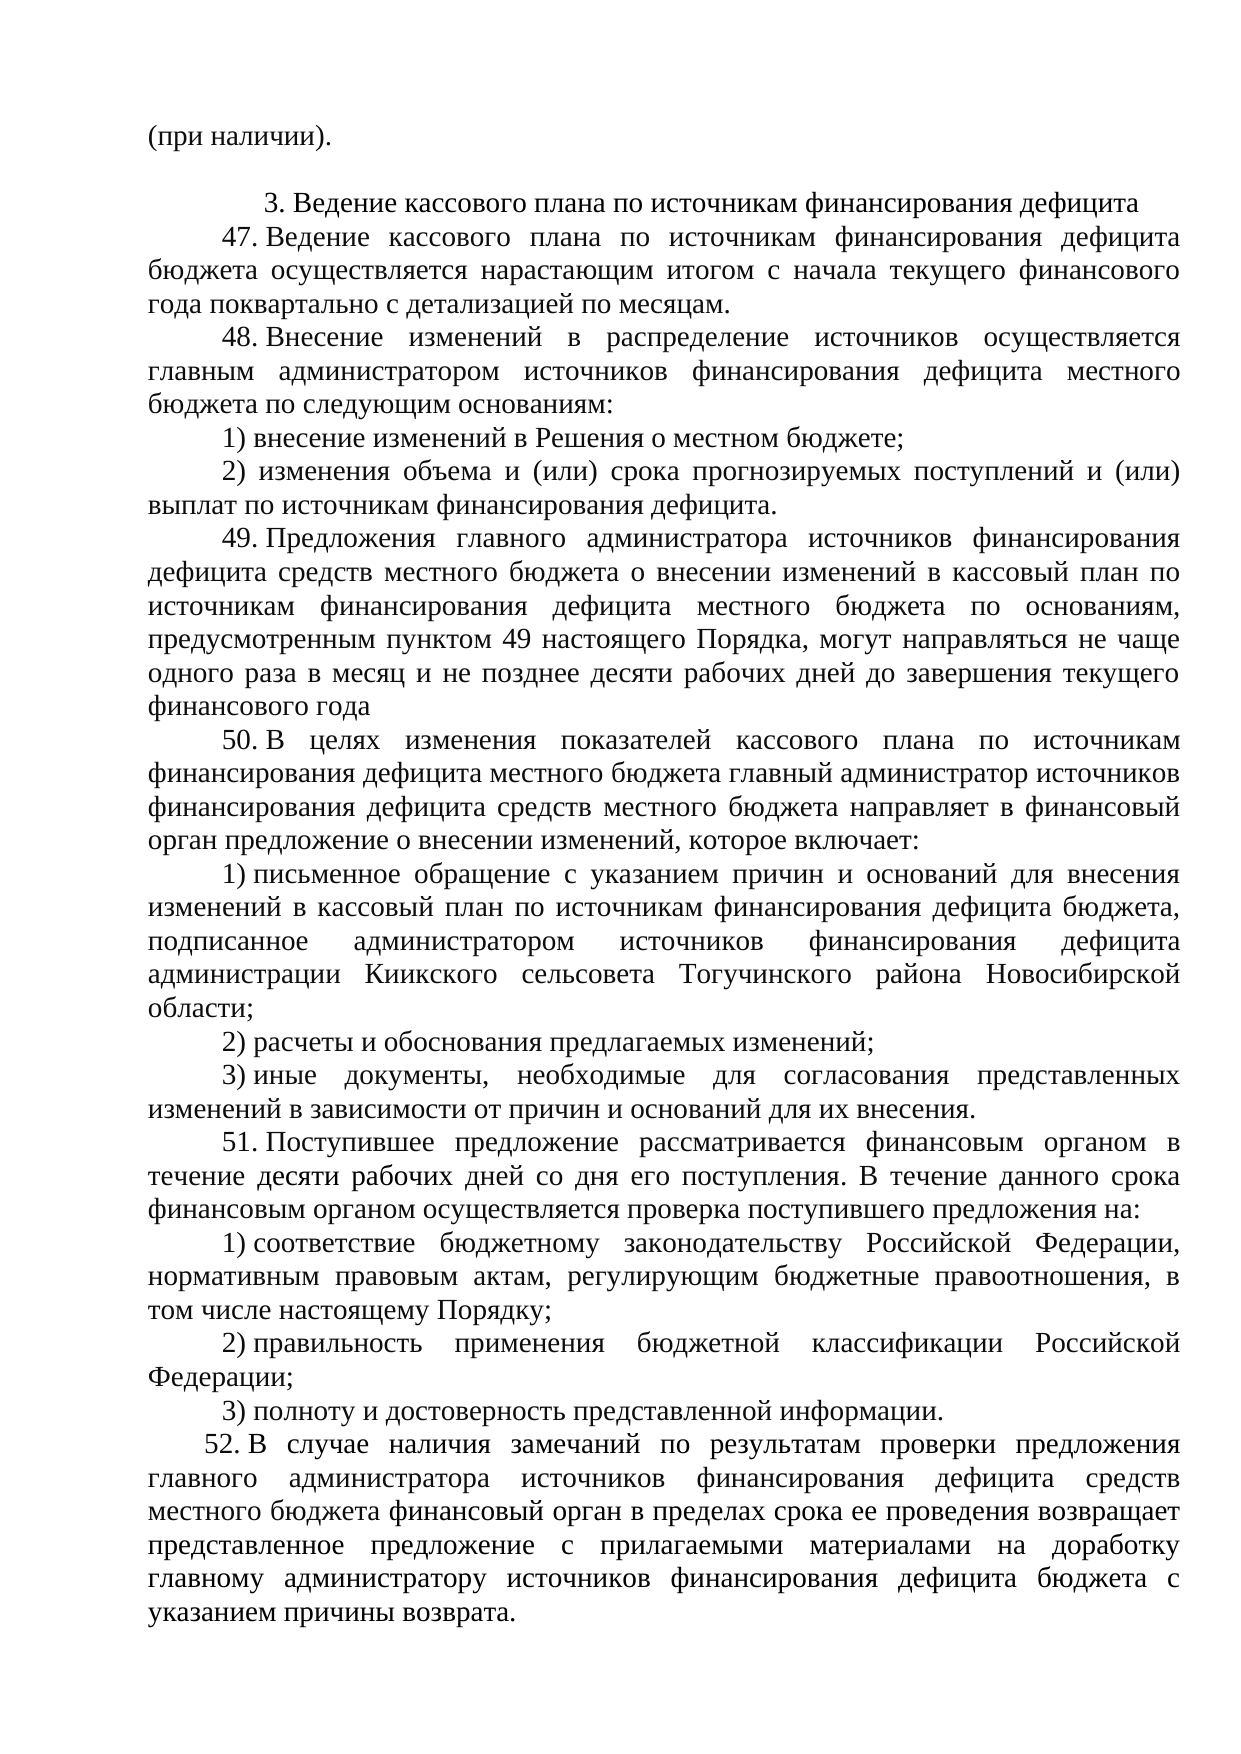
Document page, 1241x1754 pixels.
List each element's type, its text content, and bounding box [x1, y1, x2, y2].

text 2) правильность применения бюджетной классификации Российской Федерации; [148, 1326, 1181, 1393]
text 2) расчеты и обоснования предлагаемых изменений; [148, 1024, 1181, 1057]
text 1) внесение изменений в Решения о местном бюджете; [148, 420, 1181, 453]
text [148, 118, 1181, 152]
text 47. Ведение кассового плана по источникам финансирования дефицита бюджета осуществляется нарастающим итогом с начала текущего финансового года поквартально с детализацией по месяцам. [148, 219, 1181, 319]
text 52. В случае наличия замечаний по результатам проверки предложения главного администратора источников финансирования дефицита средств местного бюджета финансовый орган в пределах срока ее проведения возвращает представленное предложение с прилагаемыми материалами на доработку главному администратору источников финансирования дефицита бюджета с указанием причины возврата. [148, 1426, 1181, 1627]
text 3) иные документы, необходимые для согласования представленных изменений в зависимости от причин и оснований для их внесения. [148, 1057, 1181, 1124]
text 48. Внесение изменений в распределение источников осуществляется главным администратором источников финансирования дефицита местного бюджета по следующим основаниям: [148, 319, 1181, 420]
text 2) изменения объема и (или) срока прогнозируемых поступлений и (или) выплат по источникам финансирования дефицита. [148, 453, 1181, 521]
text 3. Ведение кассового плана по источникам финансирования дефицита [148, 185, 1181, 219]
text 51. Поступившее предложение рассматривается финансовым органом в течение десяти рабочих дней со дня его поступления. В течение данного срока финансовым органом осуществляется проверка поступившего предложения на: [148, 1124, 1181, 1225]
text 1) соответствие бюджетному законодательству Российской Федерации, нормативным правовым актам, регулирующим бюджетные правоотношения, в том числе настоящему Порядку; [148, 1225, 1181, 1326]
text 49. Предложения главного администратора источников финансирования дефицита средств местного бюджета о внесении изменений в кассовый план по источникам финансирования дефицита местного бюджета по основаниям, предусмотренным пунктом 49 настоящего Порядка, могут направляться не чаще одного раза в месяц и не позднее десяти рабочих дней до завершения текущего финансового года [148, 521, 1181, 722]
text 1) письменное обращение с указанием причин и оснований для внесения изменений в кассовый план по источникам финансирования дефицита бюджета, подписанное администратором источников финансирования дефицита администрации Киикского сельсовета Тогучинского района Новосибирской области; [148, 856, 1181, 1024]
text 50. В целях изменения показателей кассового плана по источникам финансирования дефицита местного бюджета главный администратор источников финансирования дефицита средств местного бюджета направляет в финансовый орган предложение о внесении изменений, которое включает: [148, 722, 1181, 856]
text 3) полноту и достоверность представленной информации. [148, 1393, 1181, 1426]
